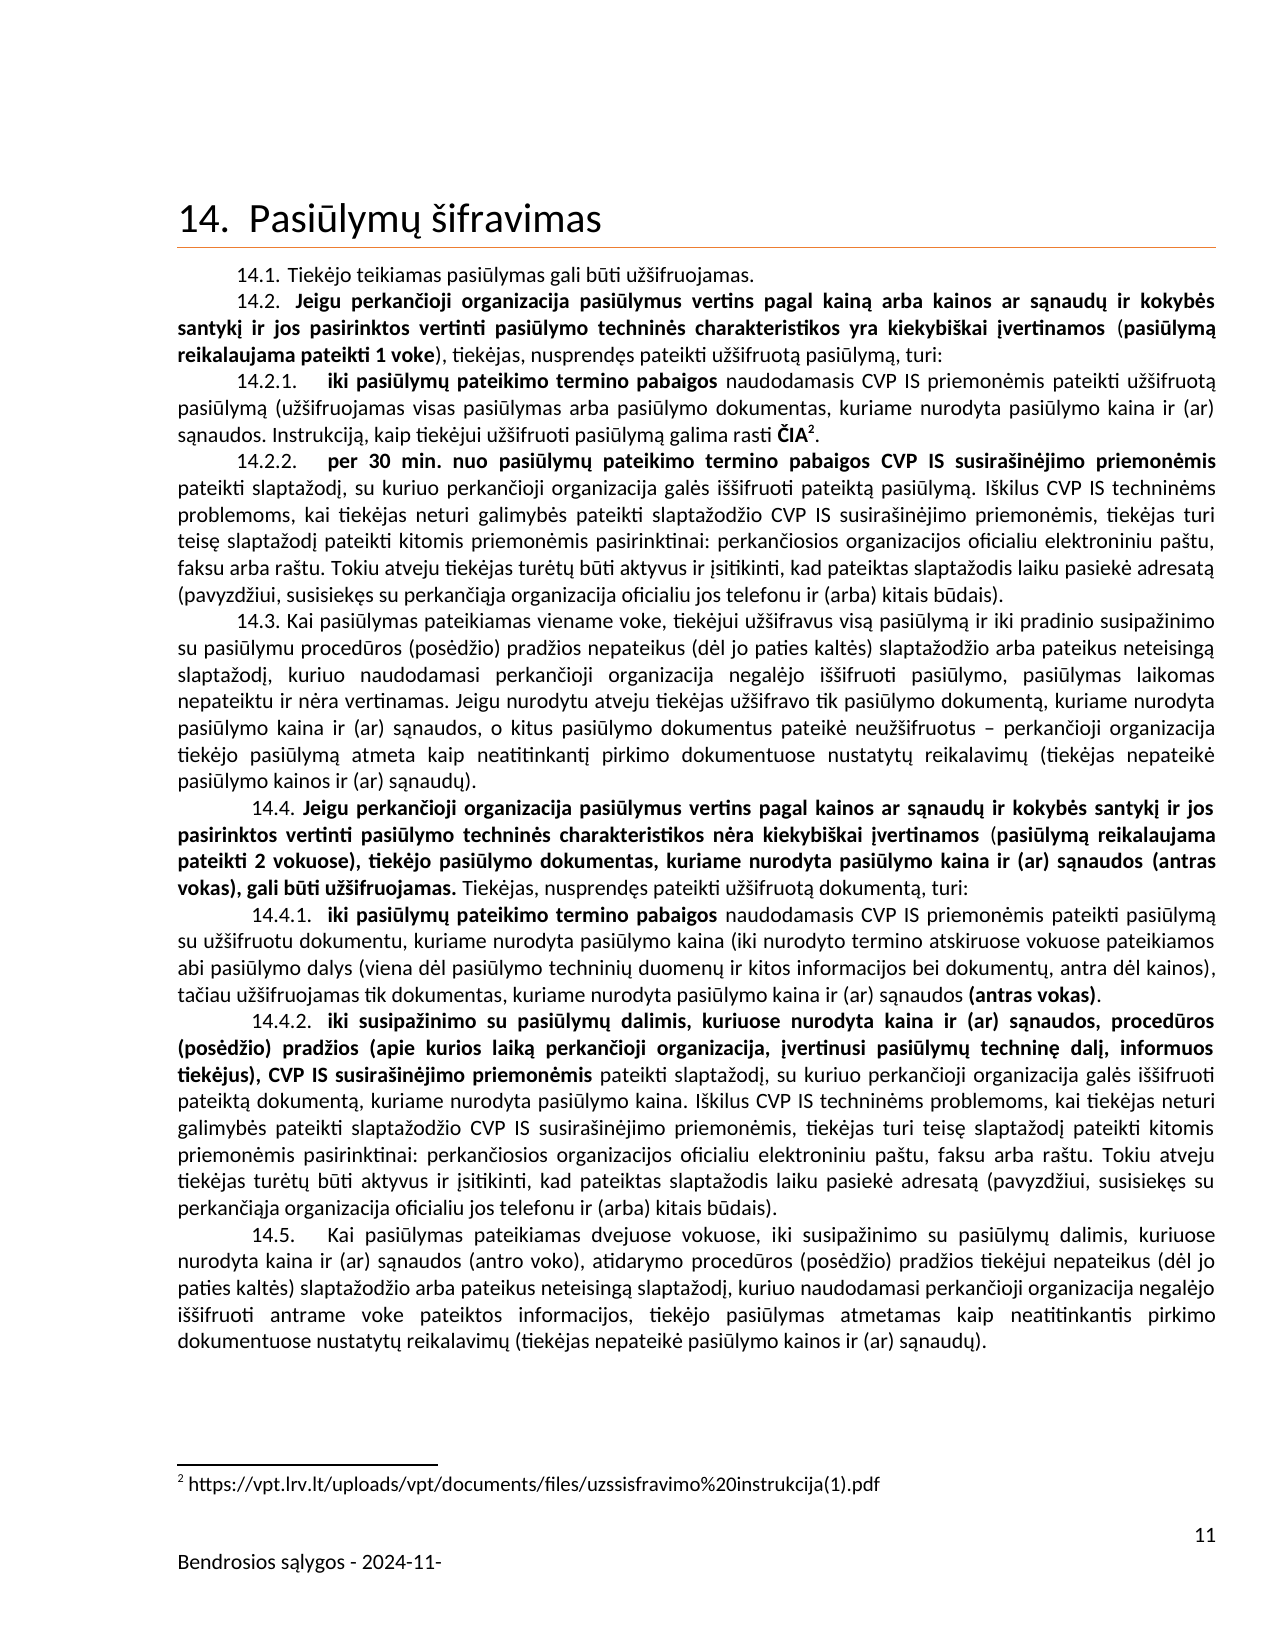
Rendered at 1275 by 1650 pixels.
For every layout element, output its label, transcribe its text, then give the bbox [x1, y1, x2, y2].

text 14.4. Jeigu perkančioji organizacija pasiūlymus vertins pagal kainos ar sąnaudų ir kokybės santykį ir jos pasirinktos vertinti pasiūlymo techninės charakteristikos nėra kiekybiškai įvertinamos (pasiūlymą reikalaujama pateikti 2 vokuose), tiekėjo pasiūlymo dokumentas, kuriame nurodyta pasiūlymo kaina ir (ar) sąnaudos (antras vokas), gali būti užšifruojamas. Tiekėjas, nusprendęs pateikti užšifruotą dokumentą, turi: [177, 794, 1216, 901]
subtitle 14. Pasiūlymų šifravimas [177, 192, 1216, 247]
list iki pasiūlymų pateikimo termino pabaigos naudodamasis CVP IS priemonėmis pateikti užšifruotą pasiūlymą (užšifruojamas visas pasiūlymas arba pasiūlymo dokumentas, kuriame nurodyta pasiūlymo kaina ir (ar) sąnaudos. Instrukciją, kaip tiekėjui užšifruoti pasiūlymą galima rasti ČIA. [177, 368, 1216, 448]
list iki susipažinimo su pasiūlymų dalimis, kuriuose nurodyta kaina ir (ar) sąnaudos, procedūros (posėdžio) pradžios (apie kurios laiką perkančioji organizacija, įvertinusi pasiūlymų techninę dalį, informuos tiekėjus), CVP IS susirašinėjimo priemonėmis pateikti slaptažodį, su kuriuo perkančioji organizacija galės iššifruoti pateiktą dokumentą, kuriame nurodyta pasiūlymo kaina. Iškilus CVP IS techninėms problemoms, kai tiekėjas neturi galimybės pateikti slaptažodžio CVP IS susirašinėjimo priemonėmis, tiekėjas turi teisę slaptažodį pateikti kitomis priemonėmis pasirinktinai: perkančiosios organizacijos oficialiu elektroniniu paštu, faksu arba raštu. Tokiu atveju tiekėjas turėtų būti aktyvus ir įsitikinti, kad pateiktas slaptažodis laiku pasiekė adresatą (pavyzdžiui, susisiekęs su perkančiąja organizacija oficialiu jos telefonu ir (arba) kitais būdais). [177, 1008, 1216, 1221]
list per 30 min. nuo pasiūlymų pateikimo termino pabaigos CVP IS susirašinėjimo priemonėmis pateikti slaptažodį, su kuriuo perkančioji organizacija galės iššifruoti pateiktą pasiūlymą. Iškilus CVP IS techninėms problemoms, kai tiekėjas neturi galimybės pateikti slaptažodžio CVP IS susirašinėjimo priemonėmis, tiekėjas turi teisę slaptažodį pateikti kitomis priemonėmis pasirinktinai: perkančiosios organizacijos oficialiu elektroniniu paštu, faksu arba raštu. Tokiu atveju tiekėjas turėtų būti aktyvus ir įsitikinti, kad pateiktas slaptažodis laiku pasiekė adresatą (pavyzdžiui, susisiekęs su perkančiąja organizacija oficialiu jos telefonu ir (arba) kitais būdais). [177, 448, 1216, 608]
list iki pasiūlymų pateikimo termino pabaigos naudodamasis CVP IS priemonėmis pateikti pasiūlymą su užšifruotu dokumentu, kuriame nurodyta pasiūlymo kaina (iki nurodyto termino atskiruose vokuose pateikiamos abi pasiūlymo dalys (viena dėl pasiūlymo techninių duomenų ir kitos informacijos bei dokumentų, antra dėl kainos), tačiau užšifruojamas tik dokumentas, kuriame nurodyta pasiūlymo kaina ir (ar) sąnaudos (antras vokas). [177, 901, 1216, 1008]
text 14.3. Kai pasiūlymas pateikiamas viename voke, tiekėjui užšifravus visą pasiūlymą ir iki pradinio susipažinimo su pasiūlymu procedūros (posėdžio) pradžios nepateikus (dėl jo paties kaltės) slaptažodžio arba pateikus neteisingą slaptažodį, kuriuo naudodamasi perkančioji organizacija negalėjo iššifruoti pasiūlymo, pasiūlymas laikomas nepateiktu ir nėra vertinamas. Jeigu nurodytu atveju tiekėjas užšifravo tik pasiūlymo dokumentą, kuriame nurodyta pasiūlymo kaina ir (ar) sąnaudos, o kitus pasiūlymo dokumentus pateikė neužšifruotus – perkančioji organizacija tiekėjo pasiūlymą atmeta kaip neatitinkantį pirkimo dokumentuose nustatytų reikalavimų (tiekėjas nepateikė pasiūlymo kainos ir (ar) sąnaudų). [177, 608, 1216, 794]
list Kai pasiūlymas pateikiamas dvejuose vokuose, iki susipažinimo su pasiūlymų dalimis, kuriuose nurodyta kaina ir (ar) sąnaudos (antro voko), atidarymo procedūros (posėdžio) pradžios tiekėjui nepateikus (dėl jo paties kaltės) slaptažodžio arba pateikus neteisingą slaptažodį, kuriuo naudodamasi perkančioji organizacija negalėjo iššifruoti antrame voke pateiktos informacijos, tiekėjo pasiūlymas atmetamas kaip neatitinkantis pirkimo dokumentuose nustatytų reikalavimų (tiekėjas nepateikė pasiūlymo kainos ir (ar) sąnaudų). [177, 1221, 1216, 1354]
list Tiekėjo teikiamas pasiūlymas gali būti užšifruojamas. [236, 261, 1216, 288]
list Jeigu perkančioji organizacija pasiūlymus vertins pagal kainą arba kainos ar sąnaudų ir kokybės santykį ir jos pasirinktos vertinti pasiūlymo techninės charakteristikos yra kiekybiškai įvertinamos (pasiūlymą reikalaujama pateikti 1 voke), tiekėjas, nusprendęs pateikti užšifruotą pasiūlymą, turi: [177, 288, 1216, 368]
